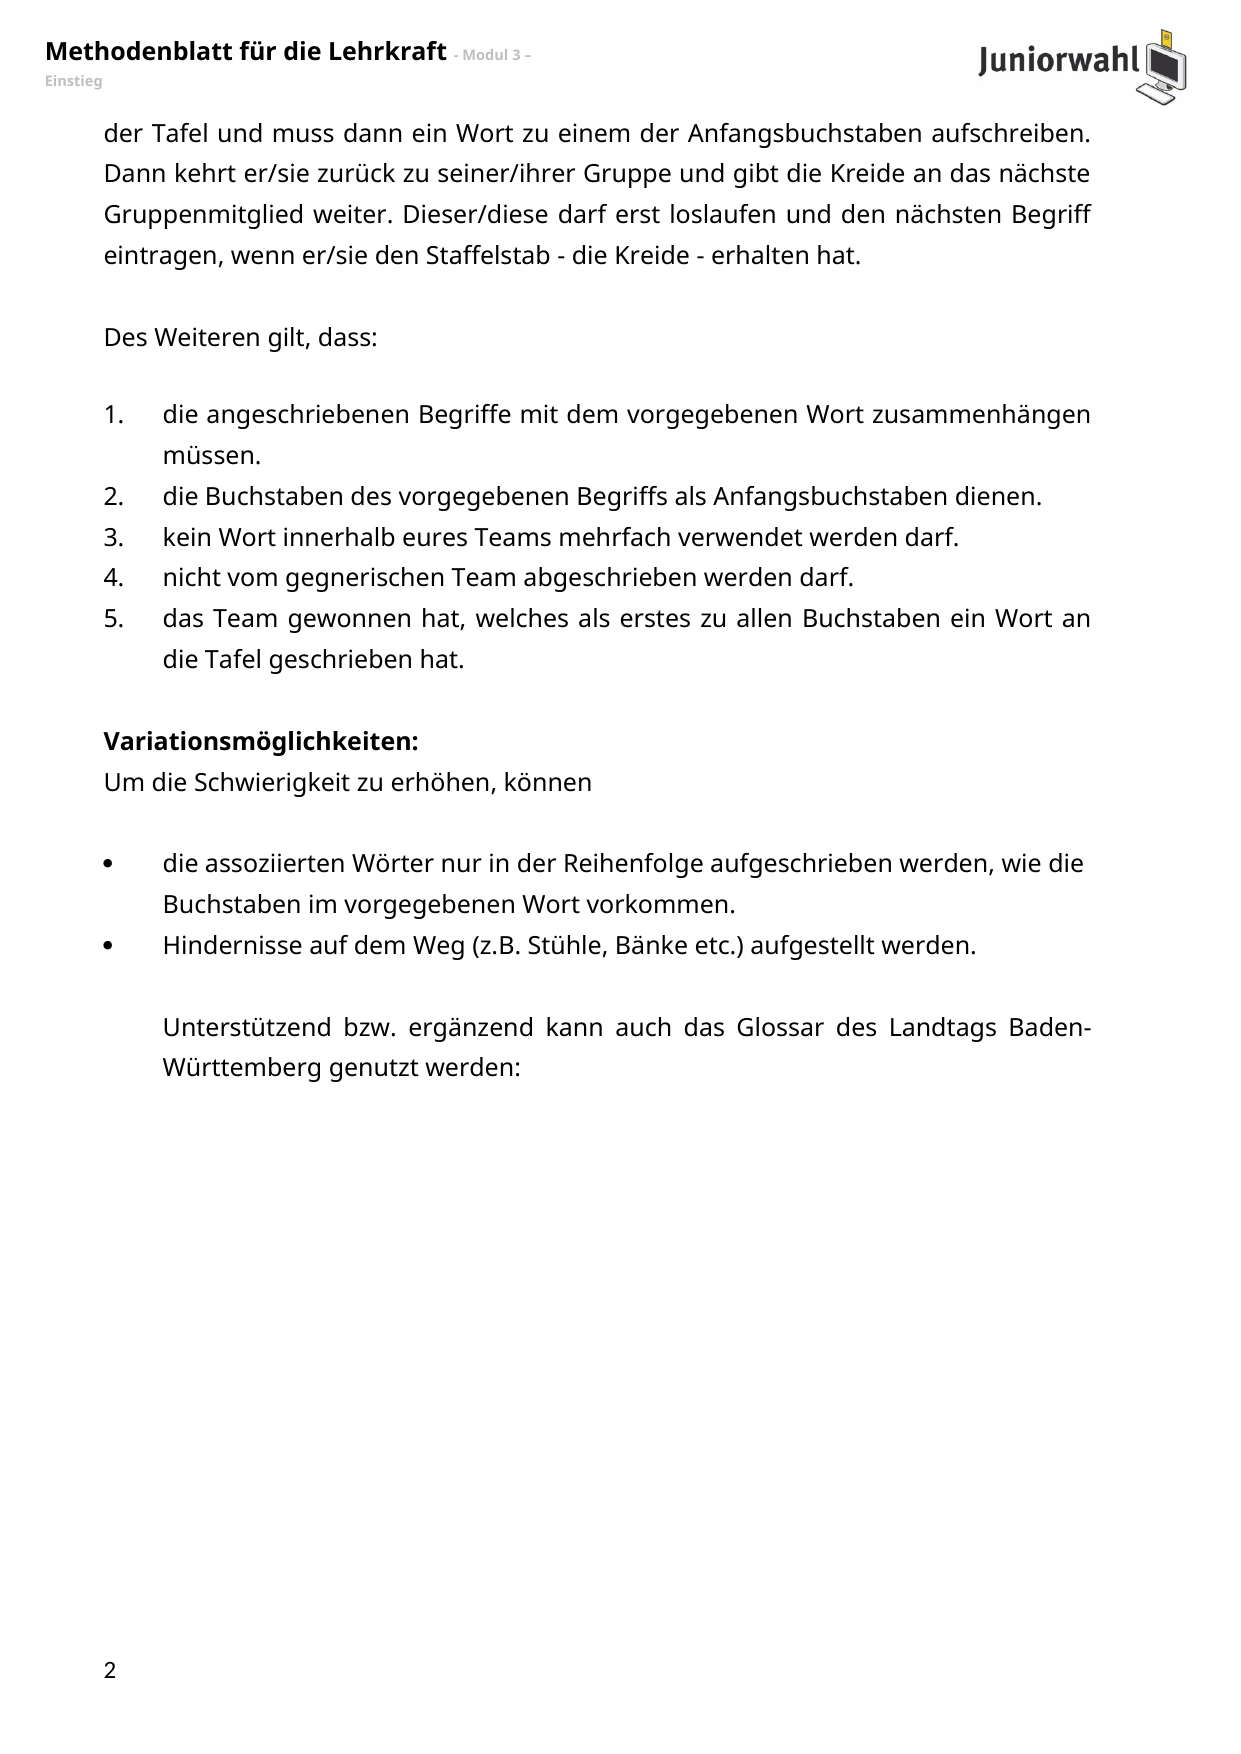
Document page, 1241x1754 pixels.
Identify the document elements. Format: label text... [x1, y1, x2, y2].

list kein Wort innerhalb eures Teams mehrfach verwendet werden darf. [103, 519, 1092, 553]
text Des Weiteren gilt, dass: [103, 319, 1092, 353]
list die angeschriebenen Begriffe mit dem vorgegebenen Wort zusammenhängen müssen. [103, 397, 1092, 472]
text Unterstützend bzw. ergänzend kann auch das Glossar des Landtags Baden-Württemberg genutzt werden: [162, 1009, 1092, 1084]
list das Team gewonnen hat, welches als erstes zu allen Buchstaben ein Wort an die Tafel geschrieben hat. [103, 601, 1092, 676]
list die Buchstaben des vorgegebenen Begriffs als Anfangsbuchstaben dienen. [103, 478, 1092, 512]
list nicht vom gegnerischen Team abgeschrieben werden darf. [103, 560, 1092, 594]
list Hindernisse auf dem Weg (z.B. Stühle, Bänke etc.) aufgestellt werden. [103, 928, 1092, 962]
list die assoziierten Wörter nur in der Reihenfolge aufgeschrieben werden, wie die Buchstaben im vorgegebenen Wort vorkommen. [103, 846, 1092, 921]
text Um die Schwierigkeit zu erhöhen, können [103, 764, 1092, 798]
picture [965, 26, 1191, 108]
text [103, 115, 1092, 272]
text Variationsmöglichkeiten: [103, 723, 1092, 757]
